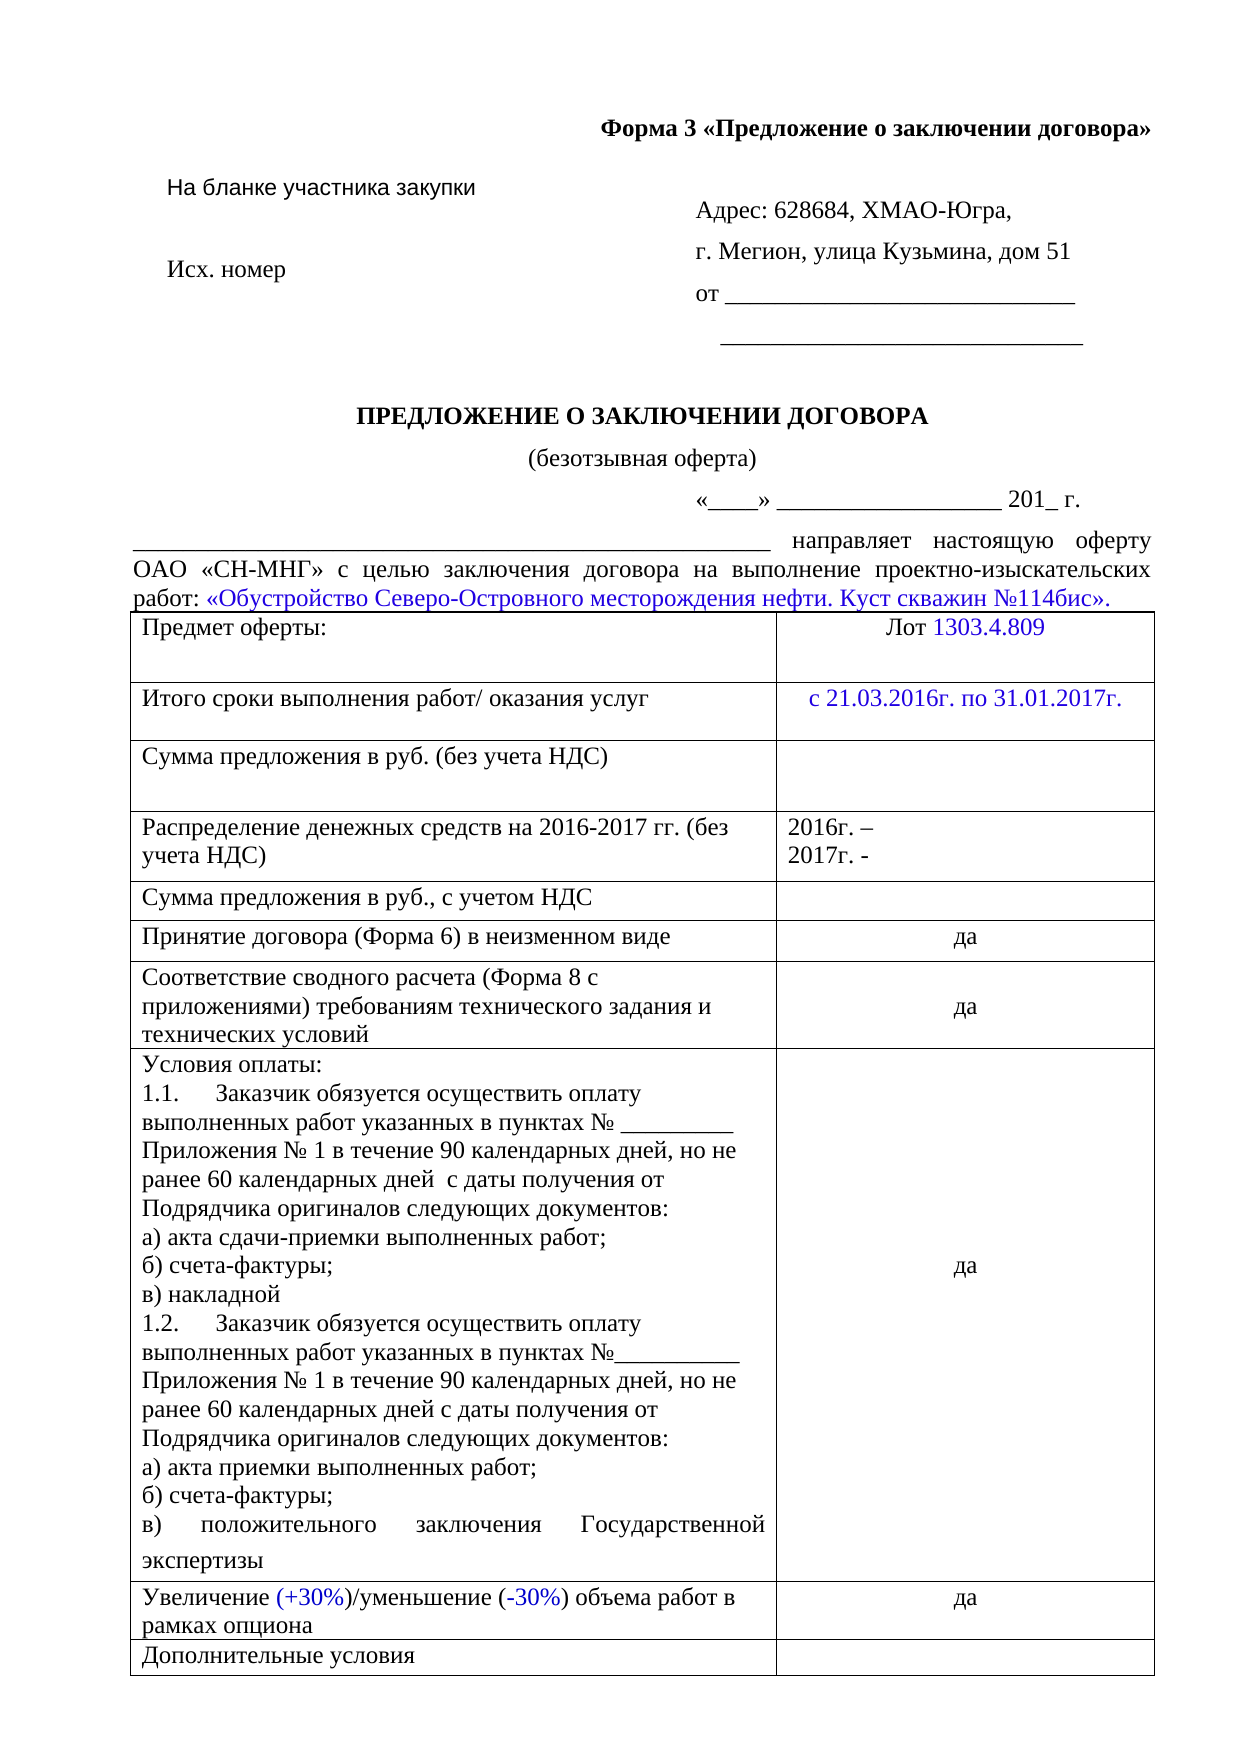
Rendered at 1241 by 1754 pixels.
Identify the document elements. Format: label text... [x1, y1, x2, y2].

table_cell Соответствие сводного расчета (Форма 8 с приложениями) требованиям технического задания и технических условий [131, 962, 776, 1048]
table_cell Итого сроки выполнения работ/ оказания услуг [131, 683, 776, 740]
table_cell Дополнительные условия [131, 1640, 776, 1675]
table_header Лот 1303.4.809 [777, 613, 1154, 682]
table_cell Принятие договора (Форма 6) в неизменном виде [131, 921, 776, 961]
table_cell [777, 1640, 1154, 1675]
table_cell Увеличение (+30%)/уменьшение (-30%) объема работ в рамках опциона [131, 1582, 776, 1639]
table_cell да [777, 921, 1154, 961]
text от ____________________________ [695, 278, 1152, 306]
table_cell 2016г. – 2017г. - [777, 812, 1154, 881]
text ___________________________________________________ направляет настоящую оферту ОАО «СН-МНГ» с целью заключения договора на выполнение проектно-изыскательских работ: «Обустройство Северо-Островного месторождения нефти. Куст скважин №114бис». [133, 525, 1152, 611]
table_cell Условия оплаты: 1.1. Заказчик обязуется осуществить оплату выполненных работ указанных в пунктах № _________ Приложения № 1 в течение 90 календарных дней, но не ранее 60 календарных дней с даты получения от Подрядчика оригиналов следующих документов: а) акта сдачи-приемки выполненных работ; б) счета-фактуры; в) накладной 1.2. Заказчик обязуется осуществить оплату выполненных работ указанных в пунктах №__________ Приложения № 1 в течение 90 календарных дней, но не ранее 60 календарных дней с даты получения от Подрядчика оригиналов следующих документов: а) акта приемки выполненных работ; б) счета-фактуры; в) положительного заключения Государственной экспертизы [131, 1049, 776, 1581]
table_cell Сумма предложения в руб. (без учета НДС) [131, 741, 776, 811]
table_header Предмет оферты: [131, 613, 776, 682]
text (безотзывная оферта) [133, 443, 1152, 471]
table_cell Сумма предложения в руб., с учетом НДС [131, 882, 776, 920]
text ПРЕДЛОЖЕНИЕ О ЗАКЛЮЧЕНИИ ДОГОВОРА [133, 401, 1152, 430]
text Адрес: 628684, ХМАО-Югра, [695, 195, 1152, 224]
table_cell да [777, 1582, 1154, 1639]
table_cell да [777, 1049, 1154, 1581]
table_cell с 21.03.2016г. по 31.01.2017г. [777, 683, 1154, 740]
text «____» __________________ 201_ г. [695, 484, 1152, 513]
table_cell да [777, 962, 1154, 1048]
text _____________________________ [695, 319, 1152, 348]
table_cell Распределение денежных средств на 2016-2017 гг. (без учета НДС) [131, 812, 776, 881]
table_cell [777, 882, 1154, 920]
table_cell [777, 741, 1154, 811]
text Форма 3 «Предложение о заключении договора» [133, 113, 1152, 141]
text г. Мегион, улица Кузьмина, дом 51 [695, 236, 1152, 265]
